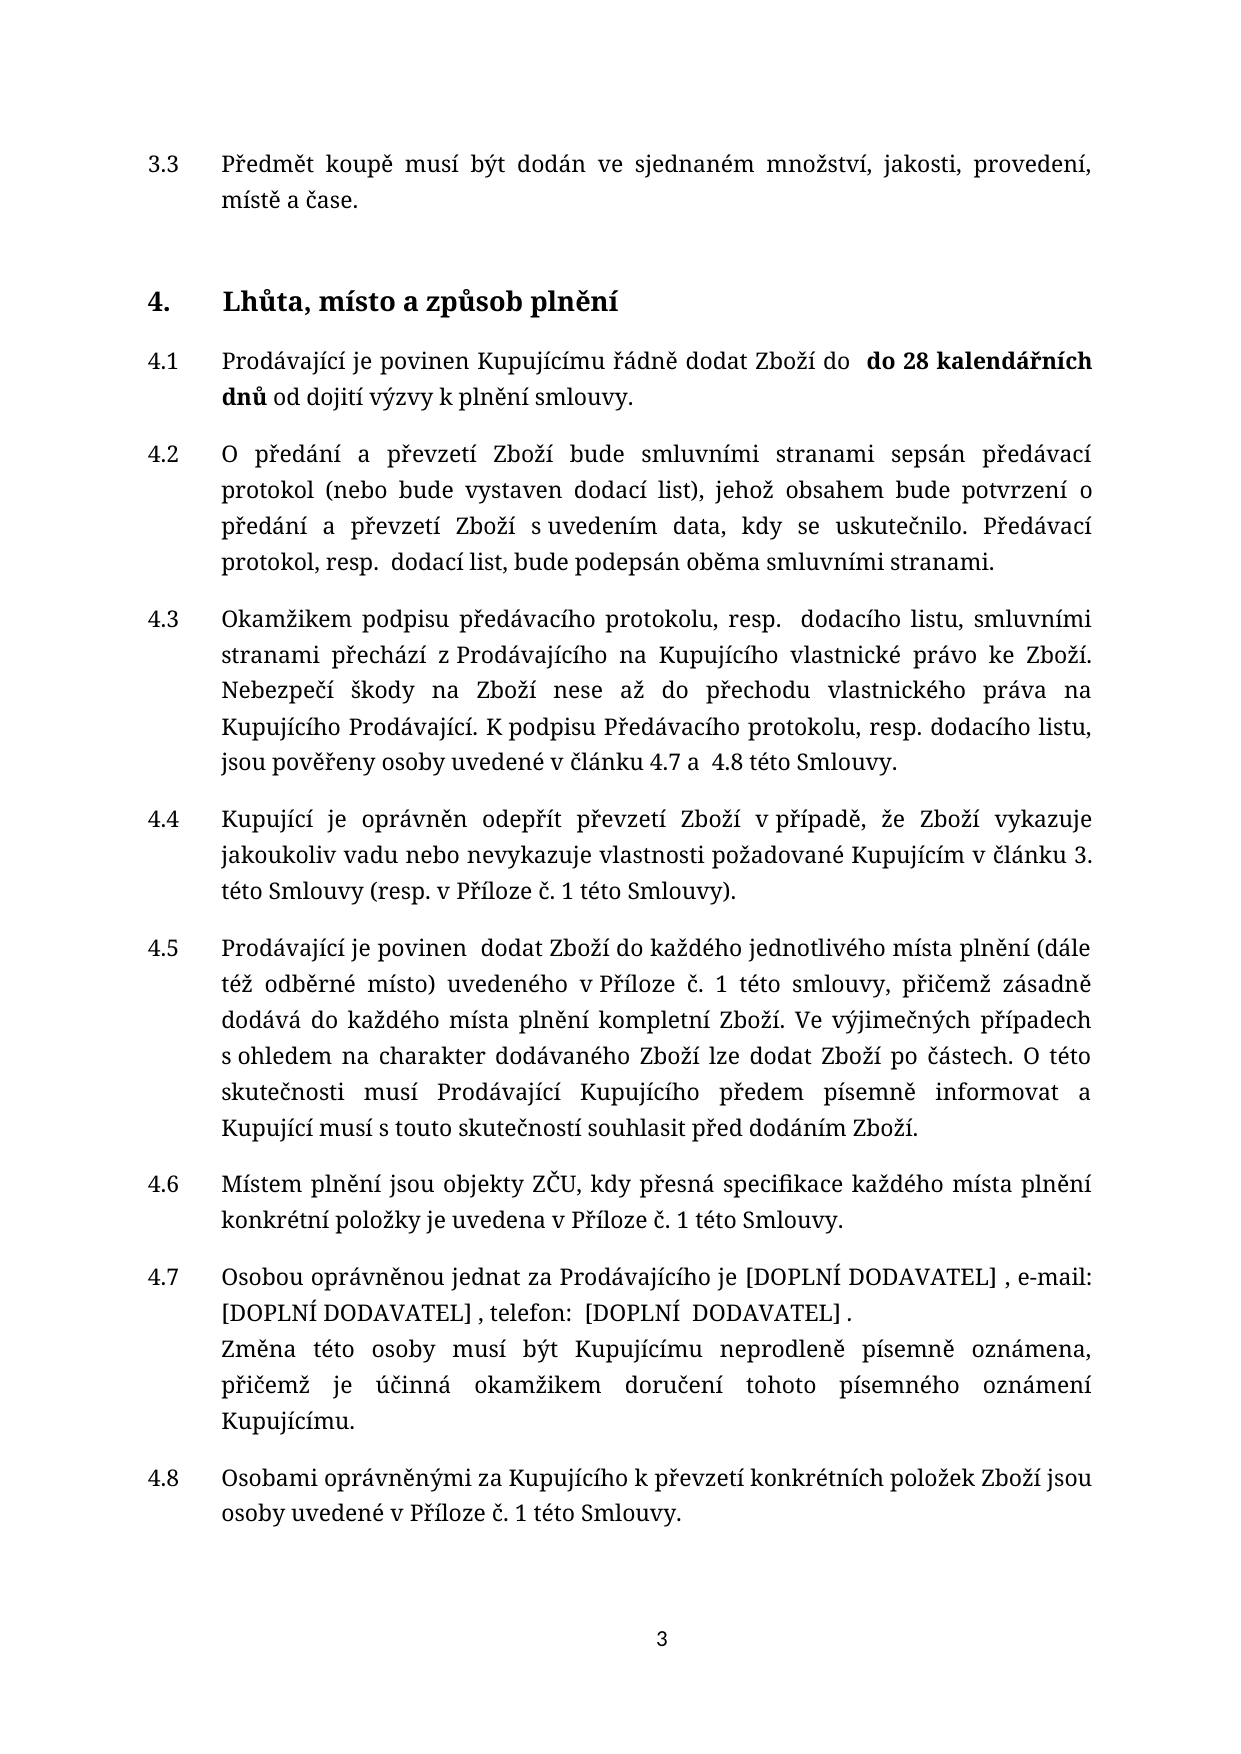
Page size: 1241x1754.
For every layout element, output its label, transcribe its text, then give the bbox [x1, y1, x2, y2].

text 4.4 Kupující je oprávněn odepřít převzetí Zboží v případě, že Zboží vykazuje jakoukoliv vadu nebo nevykazuje vlastnosti požadované Kupujícím v článku 3. této Smlouvy (resp. v Příloze č. 1 této Smlouvy). [148, 803, 1092, 906]
text 4.5 Prodávající je povinen dodat Zboží do každého jednotlivého místa plnění (dále též odběrné místo) uvedeného v Příloze č. 1 této smlouvy, přičemž zásadně dodává do každého místa plnění kompletní Zboží. Ve výjimečných případech s ohledem na charakter dodávaného Zboží lze dodat Zboží po částech. O této skutečnosti musí Prodávající Kupujícího předem písemně informovat a Kupující musí s touto skutečností souhlasit před dodáním Zboží. [148, 932, 1092, 1143]
text 4.7 Osobou oprávněnou jednat za Prodávajícího je [DOPLNÍ DODAVATEL] , e-mail: [DOPLNÍ DODAVATEL] , telefon: [DOPLNÍ DODAVATEL] . [148, 1261, 1092, 1328]
text 4.6 Místem plnění jsou objekty ZČU, kdy přesná specifikace každého místa plnění konkrétní položky je uvedena v Příloze č. 1 této Smlouvy. [148, 1168, 1092, 1235]
text 4.2 O předání a převzetí Zboží bude smluvními stranami sepsán předávací protokol (nebo bude vystaven dodací list), jehož obsahem bude potvrzení o předání a převzetí Zboží s uvedením data, kdy se uskutečnilo. Předávací protokol, resp. dodací list, bude podepsán oběma smluvními stranami. [148, 438, 1092, 577]
text 3.3 Předmět koupě musí být dodán ve sjednaném množství, jakosti, provedení, místě a čase. [148, 148, 1092, 215]
text 4.1 Prodávající je povinen Kupujícímu řádně dodat Zboží do do 28 kalendářních dnů od dojití výzvy k plnění smlouvy. [148, 345, 1092, 412]
text Změna této osoby musí být Kupujícímu neprodleně písemně oznámena, přičemž je účinná okamžikem doručení tohoto písemného oznámení Kupujícímu. [148, 1333, 1092, 1436]
text 4.3 Okamžikem podpisu předávacího protokolu, resp. dodacího listu, smluvními stranami přechází z Prodávajícího na Kupujícího vlastnické právo ke Zboží. Nebezpečí škody na Zboží nese až do přechodu vlastnického práva na Kupujícího Prodávající. K podpisu Předávacího protokolu, resp. dodacího listu, jsou pověřeny osoby uvedené v článku 4.7 a 4.8 této Smlouvy. [148, 603, 1092, 778]
list Lhůta, místo a způsob plnění [148, 282, 1092, 319]
text 4.8 Osobami oprávněnými za Kupujícího k převzetí konkrétních položek Zboží jsou osoby uvedené v Příloze č. 1 této Smlouvy. [148, 1461, 1092, 1529]
